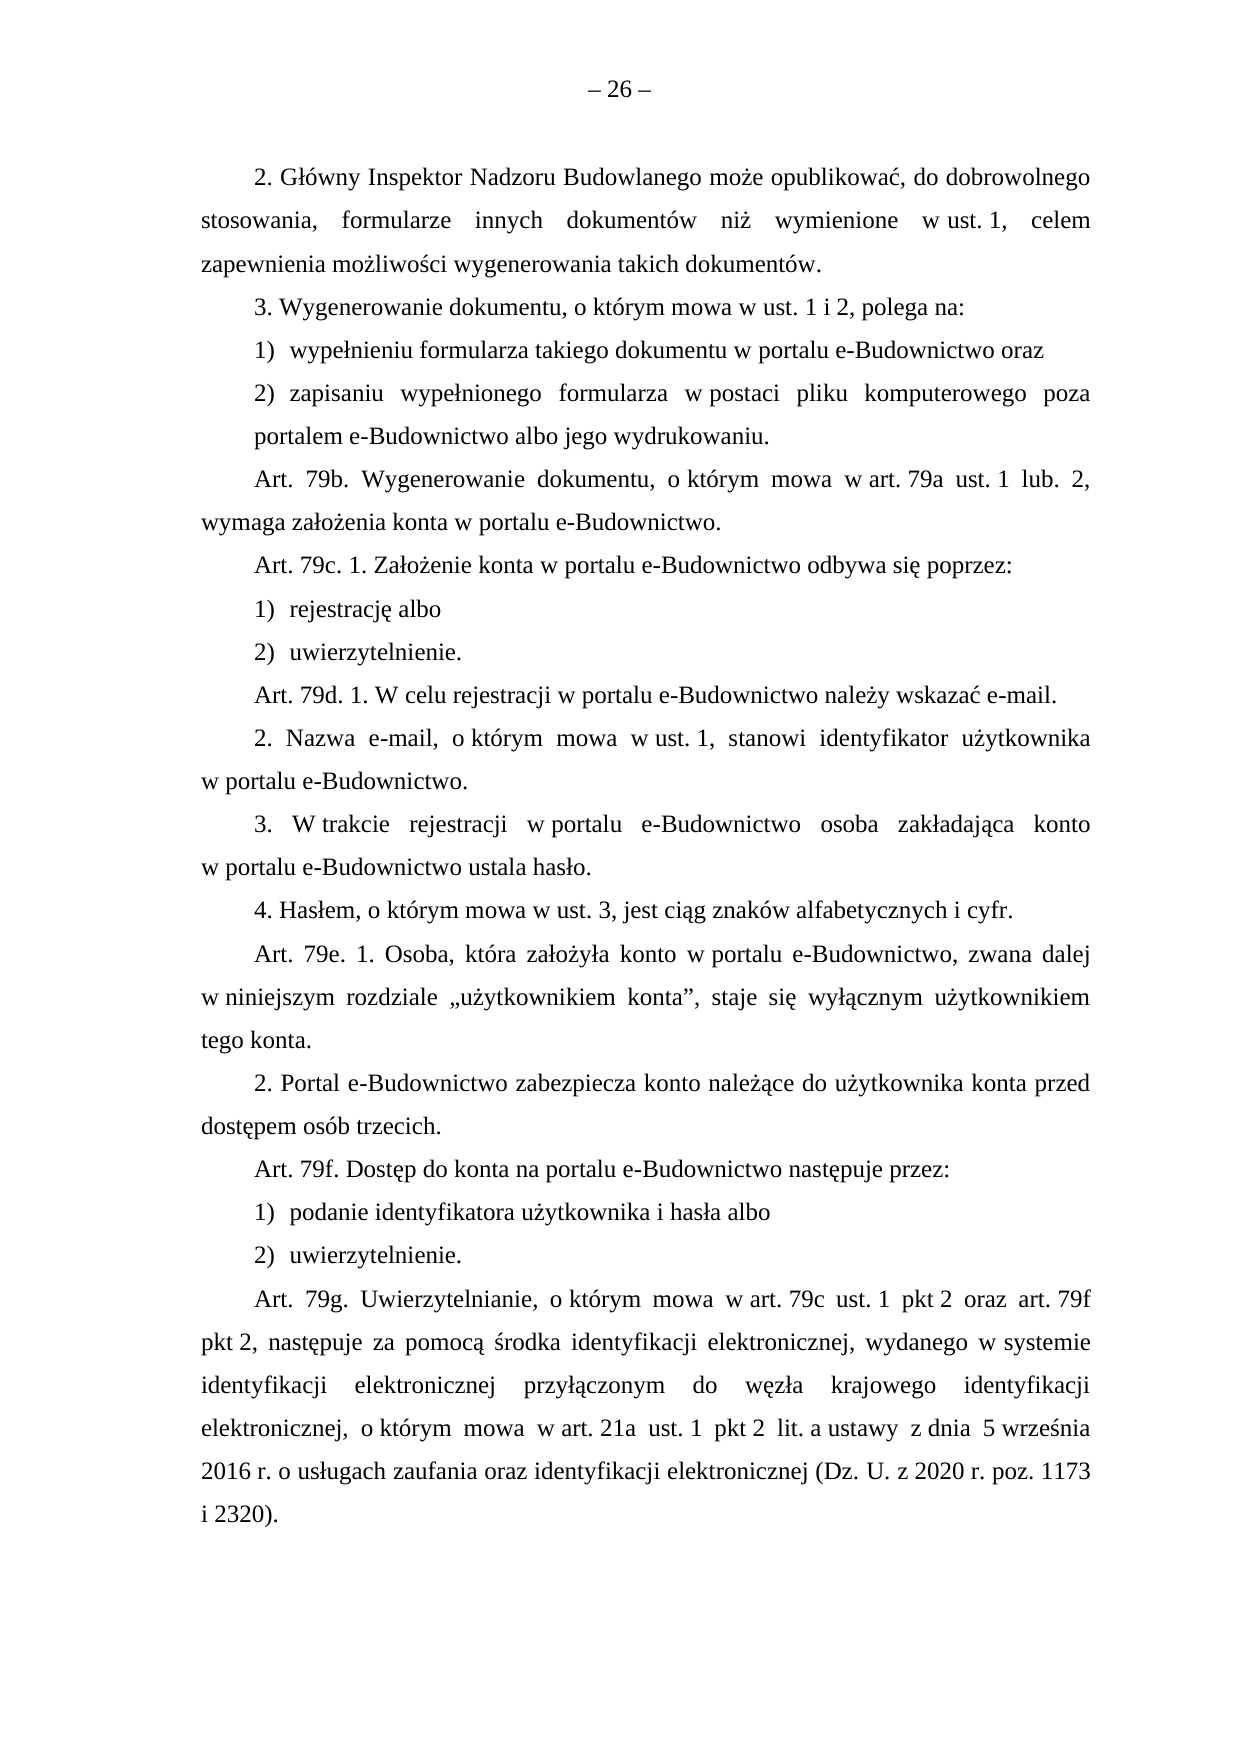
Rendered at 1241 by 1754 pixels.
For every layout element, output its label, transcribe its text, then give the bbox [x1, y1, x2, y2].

text Art. 79c. 1. Założenie konta w portalu e-Budownictwo odbywa się poprzez: [201, 551, 1091, 579]
text Art. 79d. 1. W celu rejestracji w portalu e-Budownictwo należy wskazać e-mail. [201, 680, 1091, 709]
text 2. Nazwa e-mail, o którym mowa w ust. 1, stanowi identyfikator użytkownika w portalu e-Budownictwo. [201, 723, 1091, 795]
text 3. Wygenerowanie dokumentu, o którym mowa w ust. 1 i 2, polega na: [201, 292, 1091, 321]
text Art. 79b. Wygenerowanie dokumentu, o którym mowa w art. 79a ust. 1 lub. 2, wymaga założenia konta w portalu e-Budownictwo. [201, 464, 1091, 536]
text 1) rejestrację albo [254, 594, 1091, 622]
text 2) uwierzytelnienie. [254, 637, 1091, 666]
text Art. 79e. 1. Osoba, która założyła konto w portalu e-Budownictwo, zwana dalej w niniejszym rozdziale „użytkownikiem konta”, staje się wyłącznym użytkownikiem tego konta. [201, 939, 1091, 1054]
text 2. Główny Inspektor Nadzoru Budowlanego może opublikować, do dobrowolnego stosowania, formularze innych dokumentów niż wymienione w ust. 1, celem zapewnienia możliwości wygenerowania takich dokumentów. [201, 162, 1091, 277]
text 1) podanie identyfikatora użytkownika i hasła albo [254, 1197, 1091, 1226]
text 2. Portal e-Budownictwo zabezpiecza konto należące do użytkownika konta przed dostępem osób trzecich. [201, 1068, 1091, 1140]
text 1) wypełnieniu formularza takiego dokumentu w portalu e-Budownictwo oraz [254, 335, 1091, 364]
text 2) zapisaniu wypełnionego formularza w postaci pliku komputerowego poza portalem e-Budownictwo albo jego wydrukowaniu. [254, 378, 1091, 450]
text 2) uwierzytelnienie. [254, 1241, 1091, 1269]
text Art. 79f. Dostęp do konta na portalu e-Budownictwo następuje przez: [201, 1154, 1091, 1183]
text 3. W trakcie rejestracji w portalu e-Budownictwo osoba zakładająca konto w portalu e-Budownictwo ustala hasło. [201, 809, 1091, 881]
text 4. Hasłem, o którym mowa w ust. 3, jest ciąg znaków alfabetycznych i cyfr. [201, 896, 1091, 924]
text Art. 79g. Uwierzytelnianie, o którym mowa w art. 79c ust. 1 pkt 2 oraz art. 79f pkt 2, następuje za pomocą środka identyfikacji elektronicznej, wydanego w systemie identyfikacji elektronicznej przyłączonym do węzła krajowego identyfikacji elektronicznej, o którym mowa w art. 21a ust. 1 pkt 2 lit. a ustawy z dnia 5 września 2016 r. o usługach zaufania oraz identyfikacji elektronicznej (Dz. U. z 2020 r. poz. 1173 i 2320). [201, 1284, 1091, 1528]
